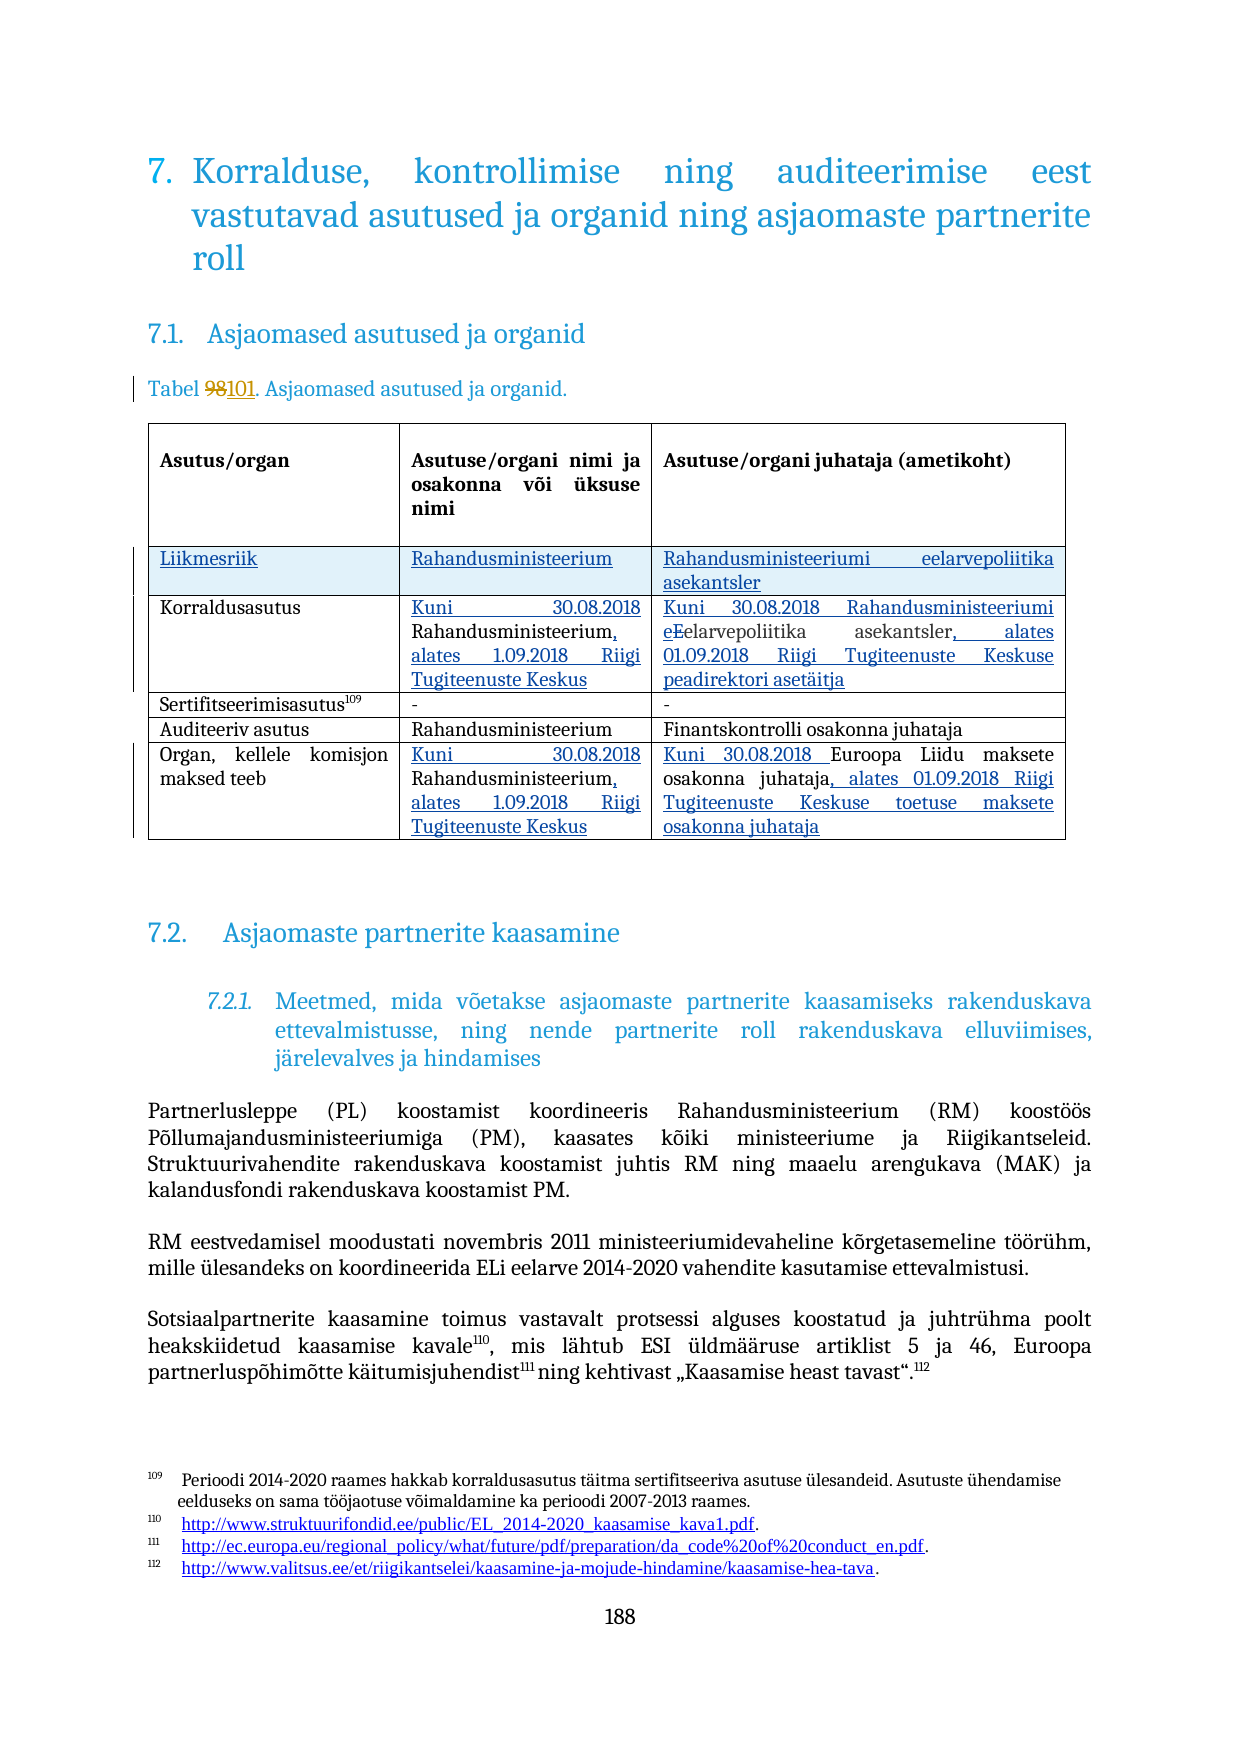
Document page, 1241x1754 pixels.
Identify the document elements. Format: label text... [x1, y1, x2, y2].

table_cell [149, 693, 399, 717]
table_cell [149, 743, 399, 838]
list Korralduse, kontrollimise ning auditeerimise eest vastutavad asutused ja organid ning asjaomaste partnerite roll [148, 150, 1092, 279]
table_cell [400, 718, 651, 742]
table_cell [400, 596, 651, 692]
list Asjaomased asutused ja organid [148, 317, 1092, 351]
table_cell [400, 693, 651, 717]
text Tabel . Asjaomased asutused ja organid. [148, 376, 1092, 402]
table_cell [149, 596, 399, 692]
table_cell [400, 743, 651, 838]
list Meetmed, mida võetakse asjaomaste partnerite kaasamiseks rakenduskava ettevalmistusse, ning nende partnerite roll rakenduskava elluviimises, järelevalves ja hindamises [207, 987, 1092, 1073]
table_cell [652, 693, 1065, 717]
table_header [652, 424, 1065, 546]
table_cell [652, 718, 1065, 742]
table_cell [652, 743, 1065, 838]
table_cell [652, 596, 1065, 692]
text RM eestvedamisel moodustati novembris 2011 ministeeriumidevaheline kõrgetasemeline töörühm, mille ülesandeks on koordineerida ELi eelarve 2014-2020 vahendite kasutamise ettevalmistusi. [148, 1228, 1092, 1281]
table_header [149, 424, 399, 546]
list Asjaomaste partnerite kaasamine [148, 916, 1092, 949]
text Partnerlusleppe (PL) koostamist koordineeris Rahandusministeerium (RM) koostöös Põllumajandusministeeriumiga (PM), kaasates kõiki ministeeriume ja Riigikantseleid. Struktuurivahendite rakenduskava koostamist juhtis RM ning maaelu arengukava (MAK) ja kalandusfondi rakenduskava koostamist PM. [148, 1098, 1092, 1203]
text Sotsiaalpartnerite kaasamine toimus vastavalt protsessi alguses koostatud ja juhtrühma poolt heakskiidetud kaasamise kavale, mis lähtub ESI üldmääruse artiklist 5 ja 46, Euroopa partnerluspõhimõtte käitumisjuhendist ning kehtivast „Kaasamise heast tavast“. [148, 1306, 1092, 1385]
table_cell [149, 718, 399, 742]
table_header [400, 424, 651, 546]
